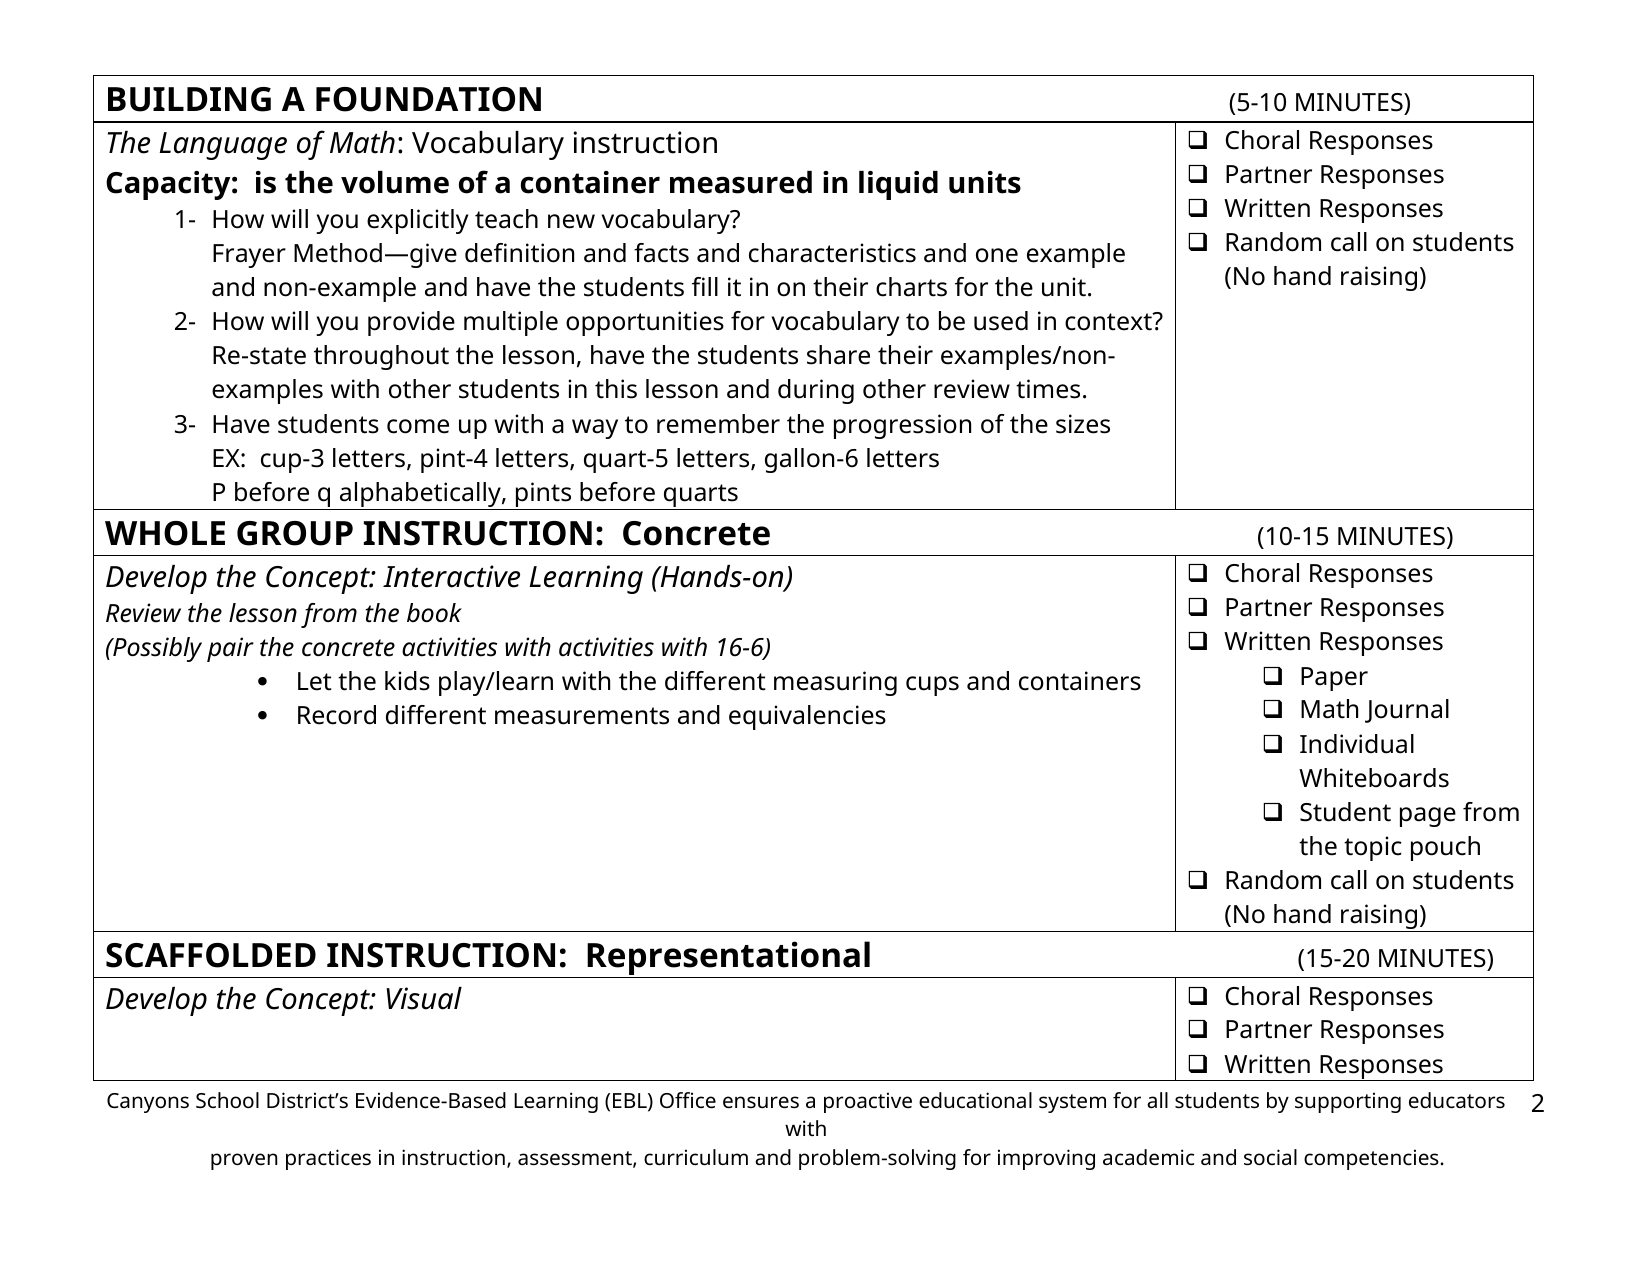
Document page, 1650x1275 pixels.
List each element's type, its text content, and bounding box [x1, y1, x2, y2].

table_cell BUILDING A FOUNDATION (5-10 MINUTES) [94, 76, 1533, 121]
table_cell Choral Responses Partner Responses Written Responses Random call on students (No hand raising) [1176, 123, 1533, 508]
table_cell The Language of Math: Vocabulary instruction Capacity: is the volume of a container measured in liquid units How will you explicitly teach new vocabulary? Frayer Method—give definition and facts and characteristics and one example and non-example and have the students fill it in on their charts for the unit. How will you provide multiple opportunities for vocabulary to be used in context? Re-state throughout the lesson, have the students share their examples/non-examples with other students in this lesson and during other review times. Have students come up with a way to remember the progression of the sizes EX: cup-3 letters, pint-4 letters, quart-5 letters, gallon-6 letters P before q alphabetically, pints before quarts [94, 123, 1175, 508]
table_cell Choral Responses Partner Responses Written Responses Paper Math Journal Individual Whiteboards Student page from the topic pouch Random call on students (No hand raising) [1176, 556, 1533, 931]
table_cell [1176, 978, 1533, 1080]
table_cell Develop the Concept: Interactive Learning (Hands-on) Review the lesson from the book (Possibly pair the concrete activities with activities with 16-6) Let the kids play/learn with the different measuring cups and containers Record different measurements and equivalencies [94, 556, 1175, 931]
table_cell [94, 978, 1175, 1080]
table_cell SCAFFOLDED INSTRUCTION: Representational (15-20 MINUTES) [94, 932, 1533, 977]
table_cell WHOLE GROUP INSTRUCTION: Concrete (10-15 MINUTES) [94, 510, 1533, 555]
